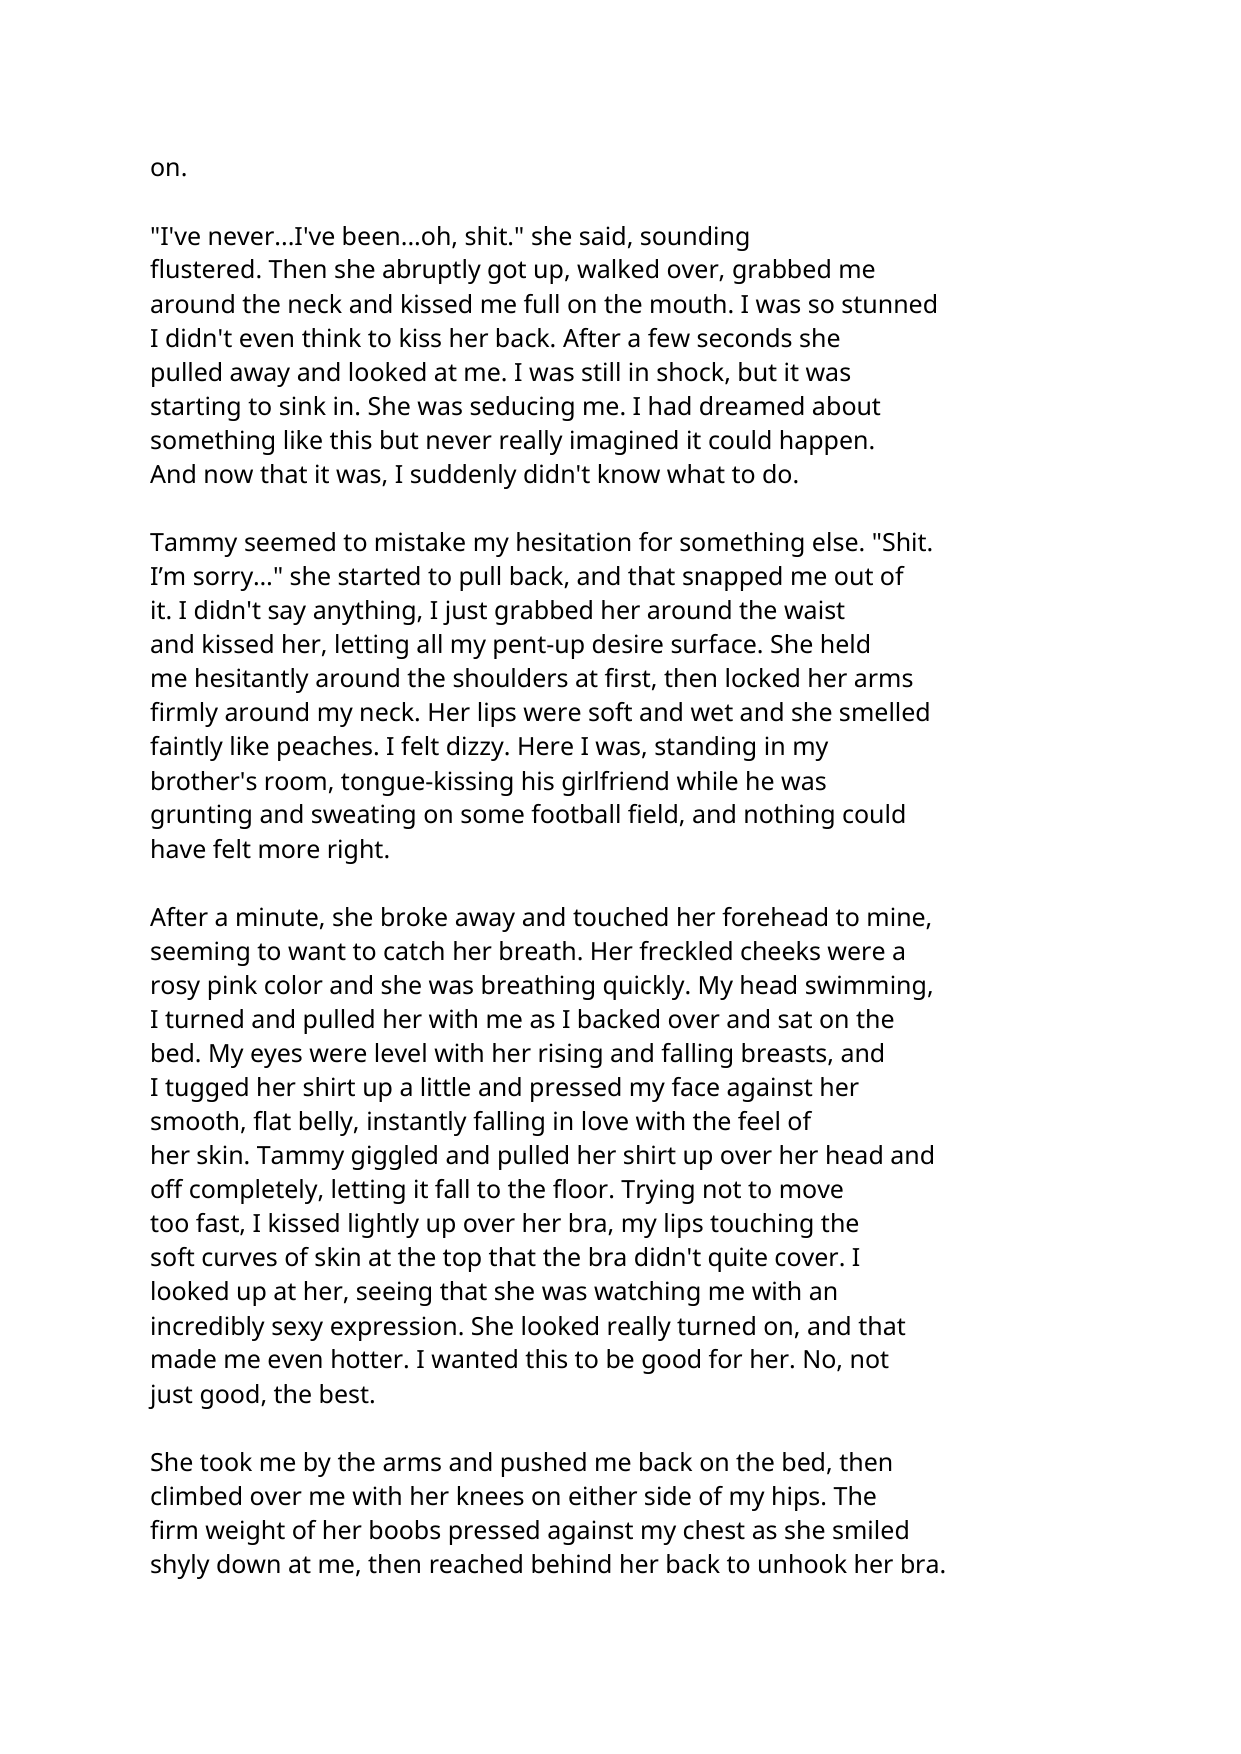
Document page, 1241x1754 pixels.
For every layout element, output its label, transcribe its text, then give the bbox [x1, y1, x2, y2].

text "I've never...I've been...oh, shit." she said, sounding [150, 218, 1090, 252]
text firm weight of her boobs pressed against my chest as she smiled [150, 1512, 1090, 1547]
text have felt more right. [150, 831, 1090, 865]
text too fast, I kissed lightly up over her bra, my lips touching the [150, 1206, 1090, 1240]
text After a minute, she broke away and touched her forehead to mine, [150, 899, 1090, 933]
text bed. My eyes were level with her rising and falling breasts, and [150, 1036, 1090, 1070]
text something like this but never really imagined it could happen. [150, 422, 1090, 457]
text grunting and sweating on some football field, and nothing could [150, 797, 1090, 831]
text And now that it was, I suddenly didn't know what to do. [150, 457, 1090, 491]
text She took me by the arms and pushed me back on the bed, then [150, 1444, 1090, 1478]
text incredibly sexy expression. She looked really turned on, and that [150, 1308, 1090, 1342]
text me hesitantly around the shoulders at first, then locked her arms [150, 661, 1090, 695]
text and kissed her, letting all my pent-up desire surface. She held [150, 627, 1090, 661]
text flustered. Then she abruptly got up, walked over, grabbed me [150, 252, 1090, 286]
text faintly like peaches. I felt dizzy. Here I was, standing in my [150, 729, 1090, 763]
text rosy pink color and she was breathing quickly. My head swimming, [150, 967, 1090, 1002]
text I tugged her shirt up a little and pressed my face against her [150, 1070, 1090, 1104]
text I didn't even think to kiss her back. After a few seconds she [150, 320, 1090, 354]
text smooth, flat belly, instantly falling in love with the feel of [150, 1104, 1090, 1138]
text on. [150, 150, 1090, 184]
text pulled away and looked at me. I was still in shock, but it was [150, 354, 1090, 388]
text around the neck and kissed me full on the mouth. I was so stunned [150, 286, 1090, 320]
text off completely, letting it fall to the floor. Trying not to move [150, 1172, 1090, 1206]
text made me even hotter. I wanted this to be good for her. No, not [150, 1342, 1090, 1376]
text I’m sorry…" she started to pull back, and that snapped me out of [150, 559, 1090, 593]
text I turned and pulled her with me as I backed over and sat on the [150, 1002, 1090, 1036]
text firmly around my neck. Her lips were soft and wet and she smelled [150, 695, 1090, 729]
text just good, the best. [150, 1376, 1090, 1410]
text her skin. Tammy giggled and pulled her shirt up over her head and [150, 1138, 1090, 1172]
text seeming to want to catch her breath. Her freckled cheeks were a [150, 933, 1090, 967]
text climbed over me with her knees on either side of my hips. The [150, 1478, 1090, 1512]
text soft curves of skin at the top that the bra didn't quite cover. I [150, 1240, 1090, 1274]
text looked up at her, seeing that she was watching me with an [150, 1274, 1090, 1308]
text starting to sink in. She was seducing me. I had dreamed about [150, 388, 1090, 422]
text it. I didn't say anything, I just grabbed her around the waist [150, 593, 1090, 627]
text Tammy seemed to mistake my hesitation for something else. "Shit. [150, 525, 1090, 559]
text brother's room, tongue-kissing his girlfriend while he was [150, 763, 1090, 797]
text shyly down at me, then reached behind her back to unhook her bra. [150, 1547, 1090, 1581]
